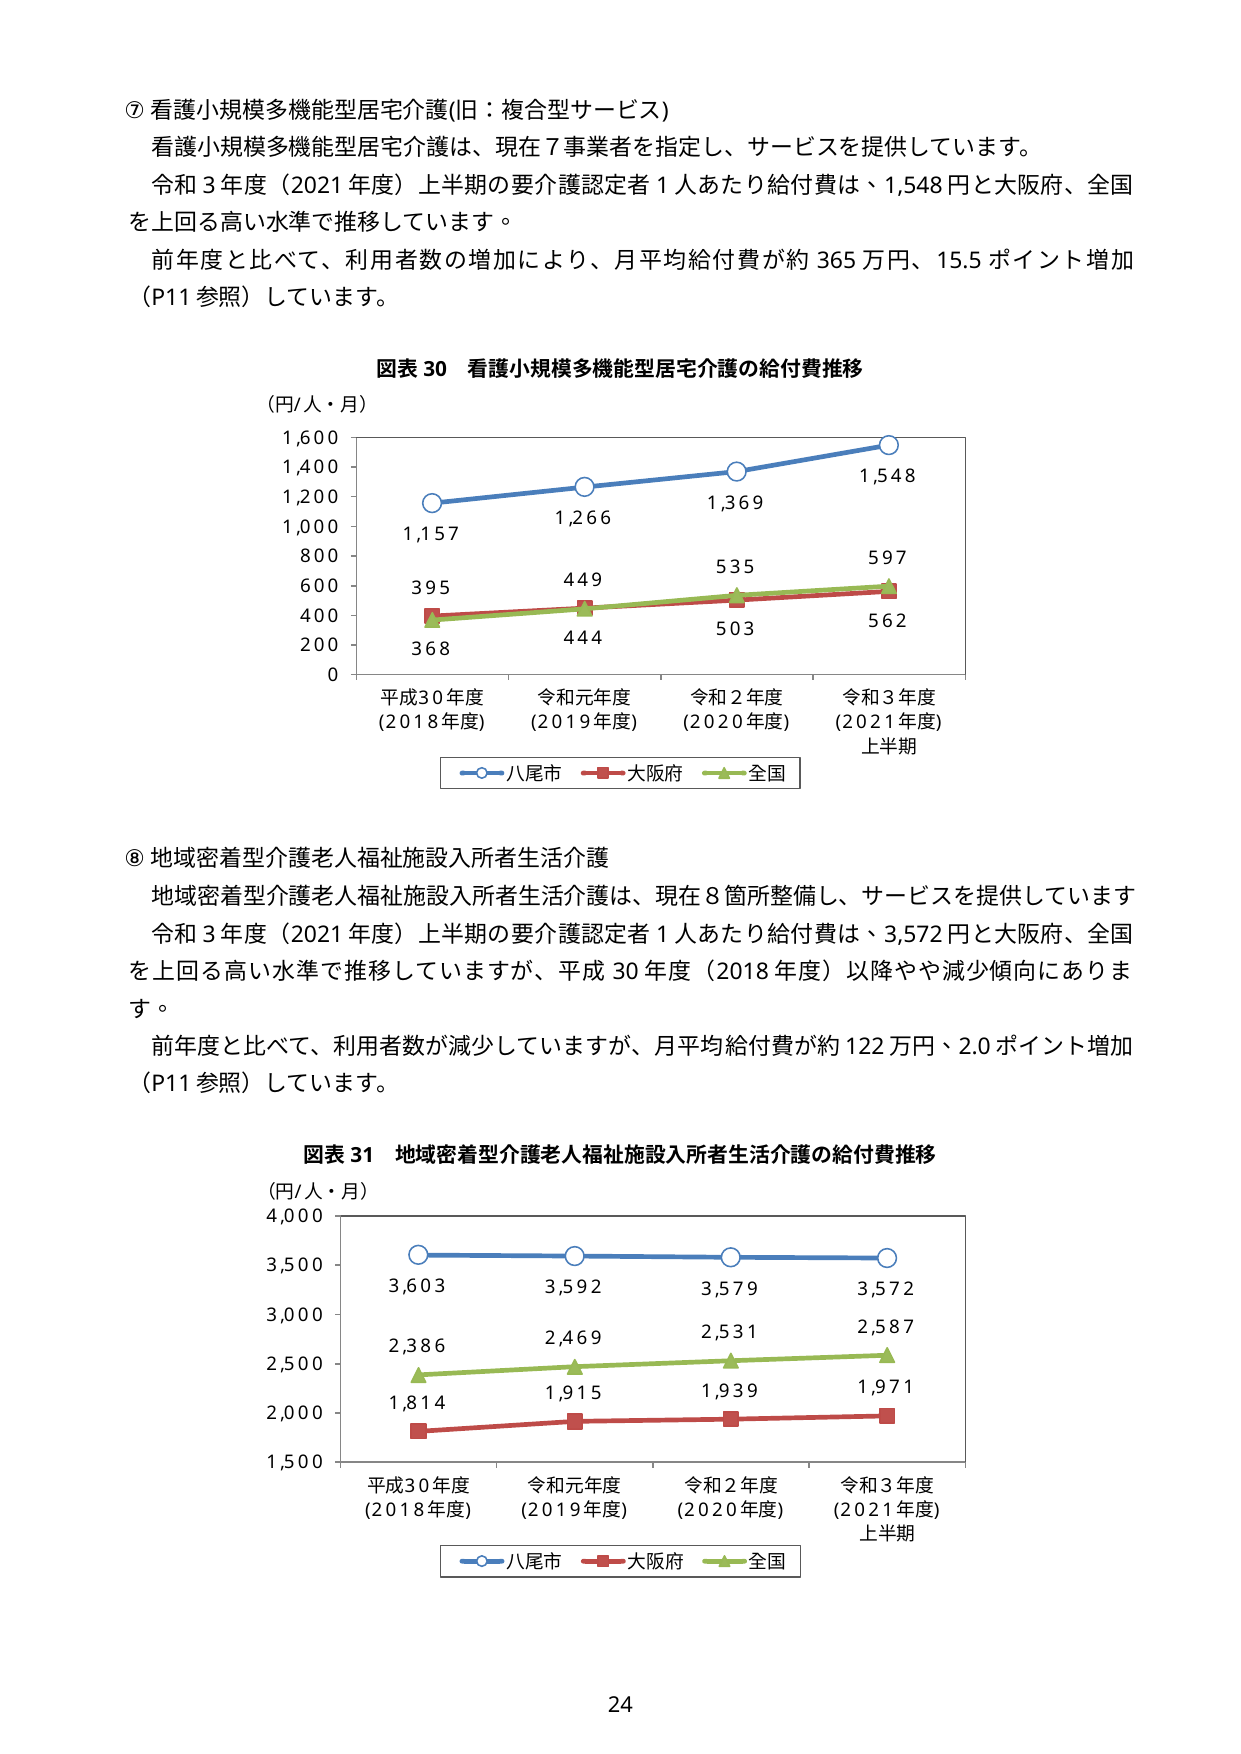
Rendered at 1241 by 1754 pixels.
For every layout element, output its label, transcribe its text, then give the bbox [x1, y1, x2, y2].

text 令和3年度（2021年度）上半期の要介護認定者1人あたり給付費は、3,572円と大阪府、全国を上回る高い水準で推移していますが、平成30年度（2018年度）以降やや減少傾向にあります。 [128, 913, 1134, 1026]
text 地域密着型介護老人福祉施設入所者生活介護は、現在８箇所整備し、サービスを提供しています。 [128, 876, 1134, 913]
text 看護小規模多機能型居宅介護(旧：複合型サービス) [106, 89, 1134, 127]
text 前年度と比べて、利用者数が減少していますが、月平均給付費が約122万円、2.0ポイント増加（P11参照）しています。 [128, 1026, 1134, 1101]
text 前年度と比べて、利用者数の増加により、月平均給付費が約365万円、15.5ポイント増加（P11参照）しています。 [128, 239, 1134, 314]
text 図表 31 地域密着型介護老人福祉施設入所者生活介護の給付費推移 [106, 1138, 1134, 1169]
text 令和3年度（2021年度）上半期の要介護認定者1人あたり給付費は、1,548円と大阪府、全国を上回る高い水準で推移しています。 [128, 164, 1134, 239]
text 地域密着型介護老人福祉施設入所者生活介護 [106, 838, 1134, 876]
text 図表 30 看護小規模多機能型居宅介護の給付費推移 [106, 352, 1134, 382]
text 看護小規模多機能型居宅介護は、現在７事業者を指定し、サービスを提供しています。 [128, 127, 1134, 164]
